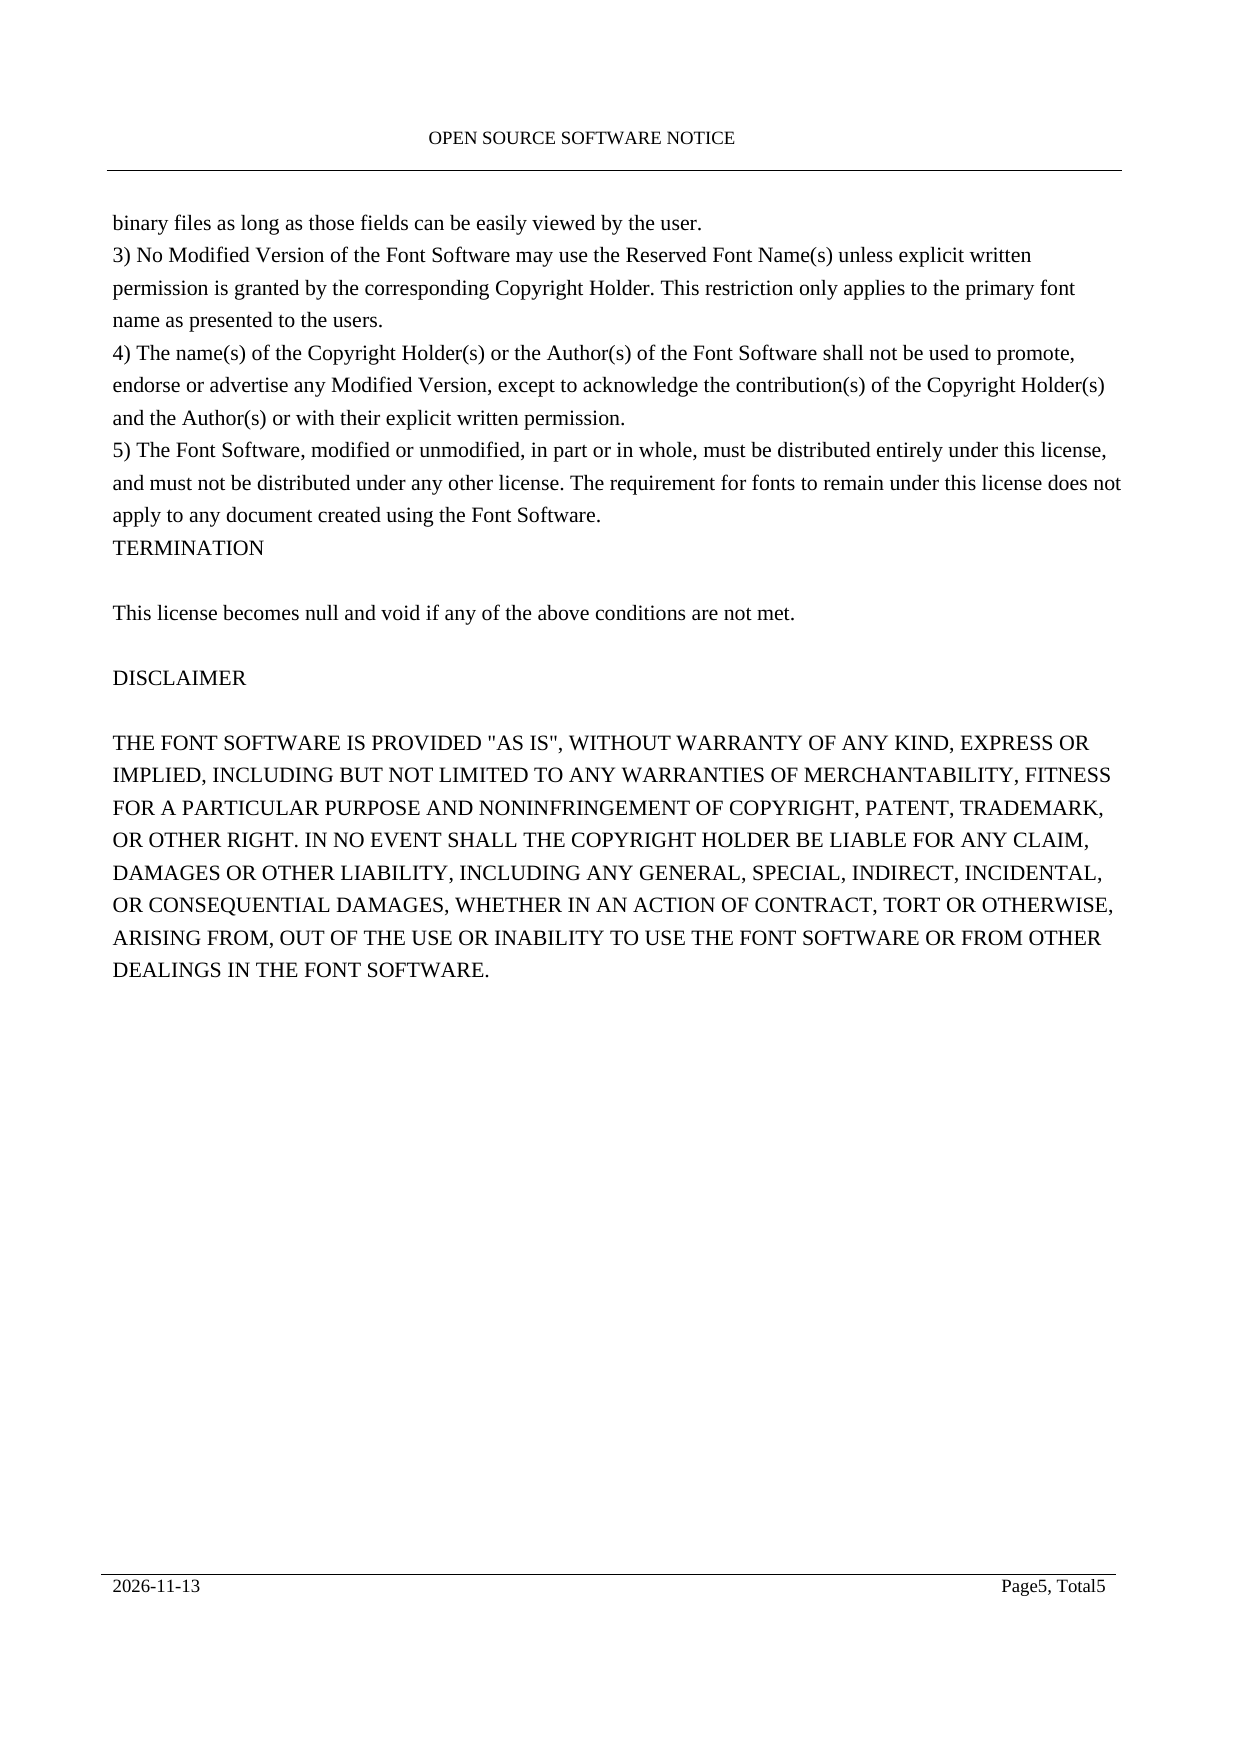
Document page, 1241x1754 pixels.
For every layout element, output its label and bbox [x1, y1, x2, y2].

text [112, 206, 1128, 986]
